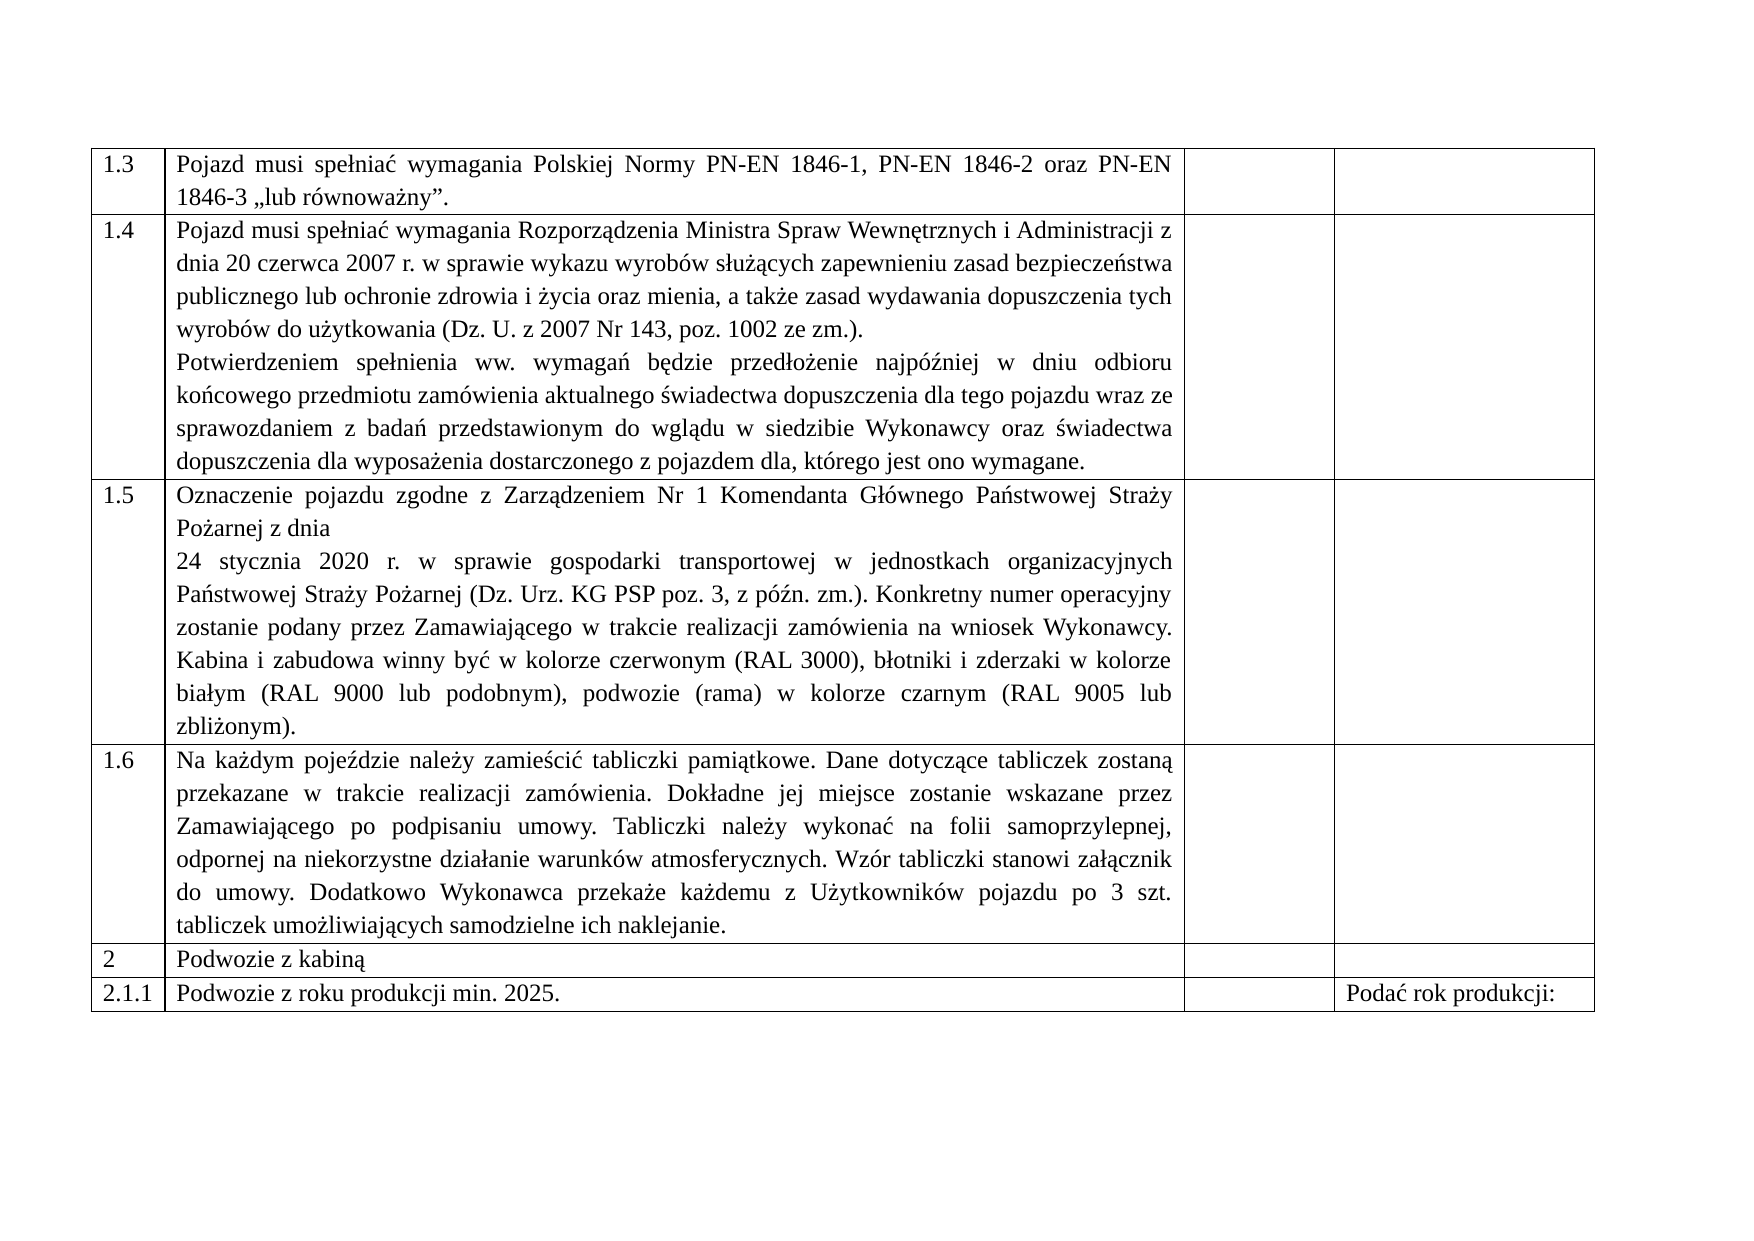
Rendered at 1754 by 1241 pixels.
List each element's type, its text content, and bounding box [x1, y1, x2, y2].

table_cell Oznaczenie pojazdu zgodne z Zarządzeniem Nr 1 Komendanta Głównego Państwowej Straży Pożarnej z dnia 24 stycznia 2020 r. w sprawie gospodarki transportowej w jednostkach organizacyjnych Państwowej Straży Pożarnej (Dz. Urz. KG PSP poz. 3, z późn. zm.). Konkretny numer operacyjny zostanie podany przez Zamawiającego w trakcie realizacji zamówienia na wniosek Wykonawcy. Kabina i zabudowa winny być w kolorze czerwonym (RAL 3000), błotniki i zderzaki w kolorze białym (RAL 9000 lub podobnym), podwozie (rama) w kolorze czarnym (RAL 9005 lub zbliżonym). [166, 480, 1184, 744]
table_cell 1.5 [92, 480, 164, 744]
table_cell [1185, 149, 1334, 214]
table_cell [1185, 944, 1334, 977]
table_cell Podać rok produkcji: [1335, 978, 1594, 1011]
table_cell [1335, 215, 1594, 479]
table_cell [1335, 480, 1594, 744]
table_cell Podwozie z kabiną [166, 944, 1184, 977]
table_cell 2 [92, 944, 164, 977]
table_cell 1.3 [92, 149, 164, 214]
table_cell Podwozie z roku produkcji min. 2025. [166, 978, 1184, 1011]
table_cell [1335, 944, 1594, 977]
table_cell 1.4 [92, 215, 164, 479]
table_cell [1185, 745, 1334, 943]
table_cell 2.1.1 [92, 978, 164, 1011]
table_cell [1335, 149, 1594, 214]
table_cell Pojazd musi spełniać wymagania Rozporządzenia Ministra Spraw Wewnętrznych i Administracji z dnia 20 czerwca 2007 r. w sprawie wykazu wyrobów służących zapewnieniu zasad bezpieczeństwa publicznego lub ochronie zdrowia i życia oraz mienia, a także zasad wydawania dopuszczenia tych wyrobów do użytkowania (Dz. U. z 2007 Nr 143, poz. 1002 ze zm.). Potwierdzeniem spełnienia ww. wymagań będzie przedłożenie najpóźniej w dniu odbioru końcowego przedmiotu zamówienia aktualnego świadectwa dopuszczenia dla tego pojazdu wraz ze sprawozdaniem z badań przedstawionym do wglądu w siedzibie Wykonawcy oraz świadectwa dopuszczenia dla wyposażenia dostarczonego z pojazdem dla, którego jest ono wymagane. [166, 215, 1184, 479]
table_cell 1.6 [92, 745, 164, 943]
table_cell Pojazd musi spełniać wymagania Polskiej Normy PN-EN 1846-1, PN-EN 1846-2 oraz PN-EN 1846-3 „lub równoważny”. [166, 149, 1184, 214]
table_cell [1185, 215, 1334, 479]
table_cell Na każdym pojeździe należy zamieścić tabliczki pamiątkowe. Dane dotyczące tabliczek zostaną przekazane w trakcie realizacji zamówienia. Dokładne jej miejsce zostanie wskazane przez Zamawiającego po podpisaniu umowy. Tabliczki należy wykonać na folii samoprzylepnej, odpornej na niekorzystne działanie warunków atmosferycznych. Wzór tabliczki stanowi załącznik do umowy. Dodatkowo Wykonawca przekaże każdemu z Użytkowników pojazdu po 3 szt. tabliczek umożliwiających samodzielne ich naklejanie. [166, 745, 1184, 943]
table_cell [1335, 745, 1594, 943]
table_cell [1185, 480, 1334, 744]
table_cell [1185, 978, 1334, 1011]
